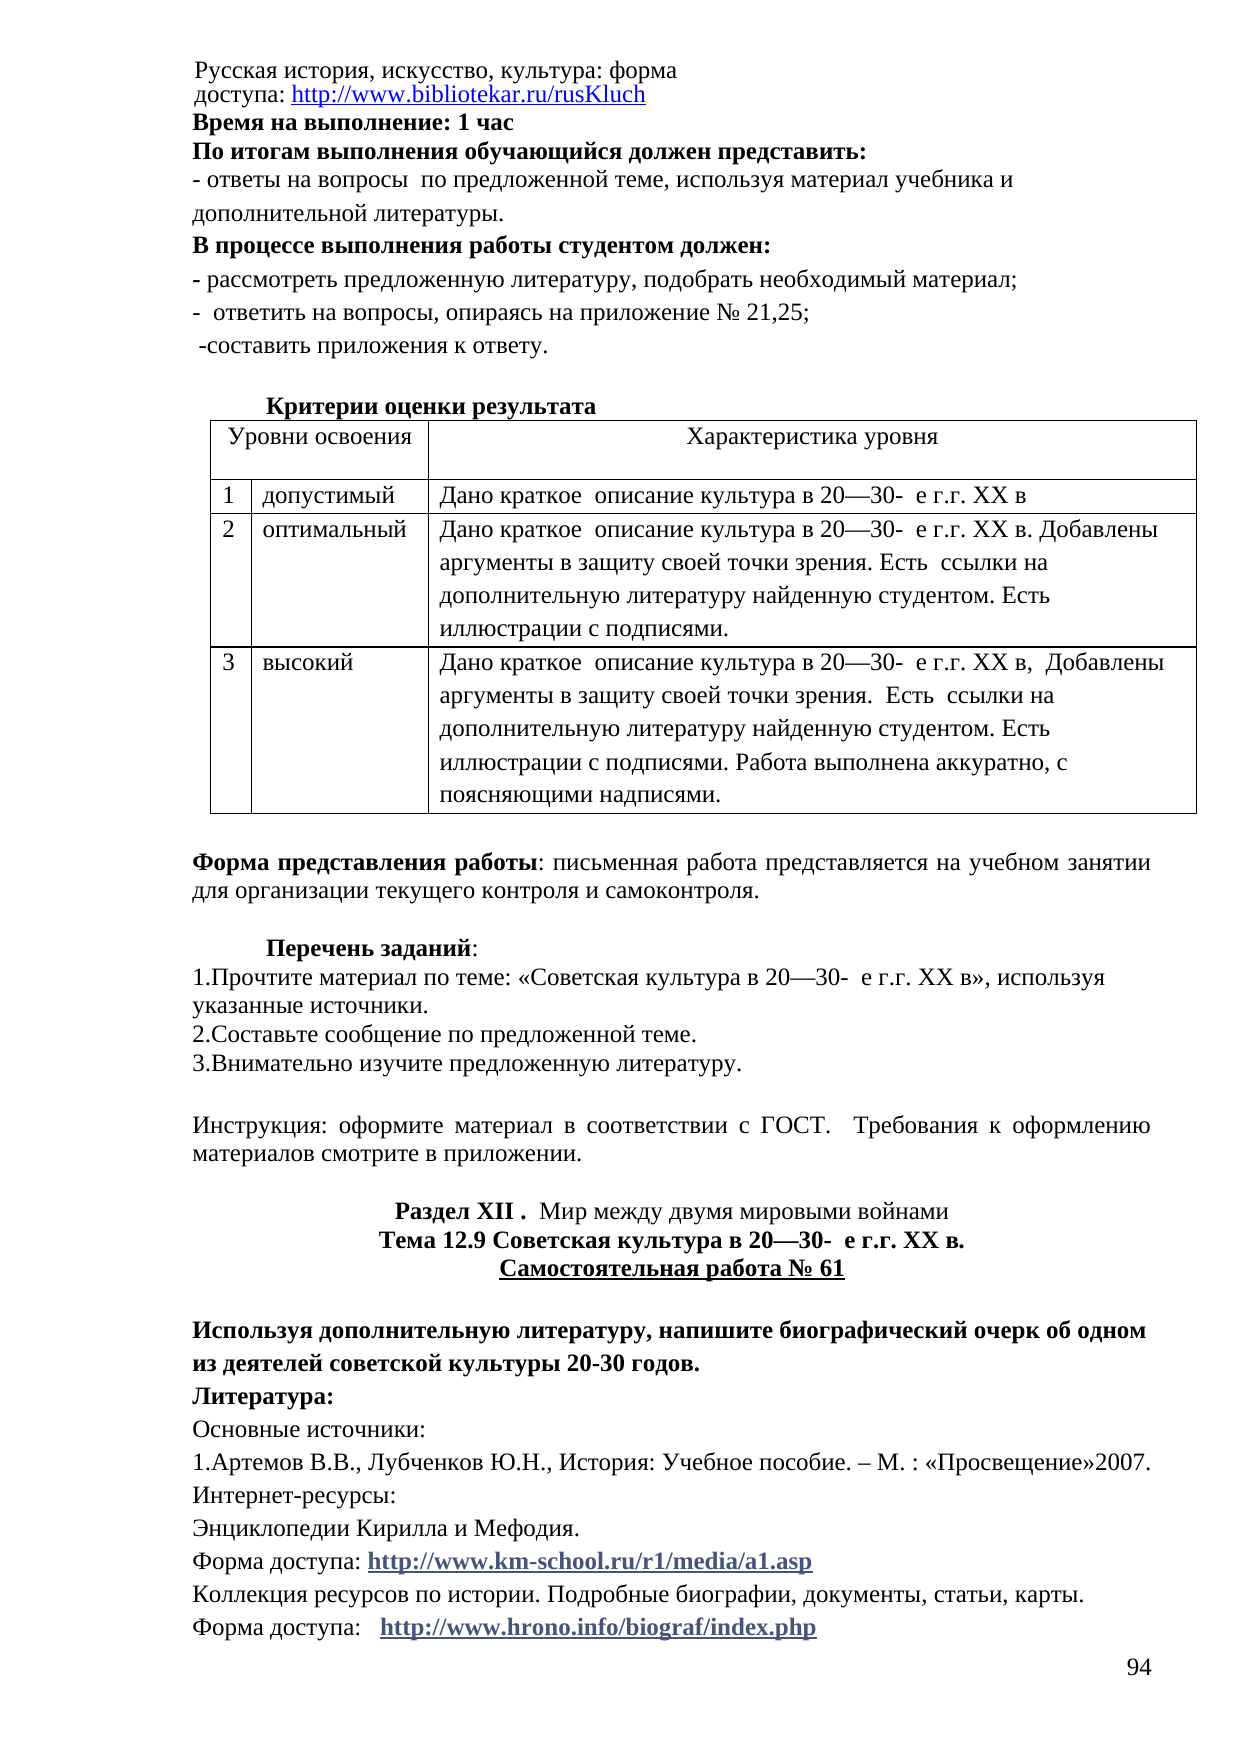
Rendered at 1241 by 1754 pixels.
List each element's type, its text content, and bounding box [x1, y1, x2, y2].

text Раздел XII . Мир между двумя мировыми войнами [192, 1196, 1152, 1225]
text Форма представления работы: письменная работа представляется на учебном занятии для организации текущего контроля и самоконтроля. [192, 847, 1152, 904]
text Время на выполнение: 1 час [192, 107, 1152, 136]
text Тема 12.9 Советская культура в 20—30- е г.г. XX в. [192, 1225, 1152, 1253]
text Форма доступа: http://www.km-school.ru/r1/media/a1.asp [192, 1546, 1152, 1575]
text - рассмотреть предложенную литературу, подобрать необходимый материал; [192, 264, 1152, 292]
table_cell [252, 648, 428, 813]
text - ответы на вопросы по предложенной теме, используя материал учебника и дополнительной литературы. [192, 164, 1152, 226]
text Русская история, искусство, культура: форма доступа: http://www.bibliotekar.ru/rusKluch [194, 59, 772, 107]
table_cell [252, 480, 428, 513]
text Используя дополнительную литературу, напишите биографический очерк об одном из деятелей советской культуры 20-30 годов. [192, 1315, 1152, 1377]
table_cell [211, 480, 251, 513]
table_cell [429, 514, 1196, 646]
text 1.Прочтите материал по теме: «Советская культура в 20—30- е г.г. XX в», используя указанные источники. [192, 962, 1152, 1019]
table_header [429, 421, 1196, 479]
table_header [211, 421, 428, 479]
text Перечень заданий: [192, 933, 1152, 962]
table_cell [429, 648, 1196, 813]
text Литература: [192, 1381, 1152, 1410]
text - ответить на вопросы, опираясь на приложение № 21,25; [192, 297, 1152, 325]
text Инструкция: оформите материал в соответствии с ГОСТ. Требования к оформлению материалов смотрите в приложении. [192, 1110, 1152, 1167]
text Энциклопедии Кирилла и Мефодия. [192, 1513, 1152, 1542]
text 1.Артемов В.В., Лубченков Ю.Н., История: Учебное пособие. – М. : «Просвещение»2007. [192, 1447, 1152, 1476]
text Критерии оценки результата [192, 391, 1152, 420]
text 3.Внимательно изучите предложенную литературу. [192, 1048, 1152, 1077]
text По итогам выполнения обучающийся должен представить: [192, 136, 1152, 164]
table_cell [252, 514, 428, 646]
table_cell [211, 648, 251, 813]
text Коллекция ресурсов по истории. Подробные биографии, документы, статьи, карты. Форма доступа: http://www.hrono.info/biograf/index.php [192, 1579, 1152, 1641]
text В процессе выполнения работы студентом должен: [192, 231, 1152, 259]
text -составить приложения к ответу. [192, 330, 1152, 358]
text Основные источники: [192, 1414, 1152, 1443]
text Самостоятельная работа № 61 [192, 1253, 1152, 1282]
text 2.Составьте сообщение по предложенной теме. [192, 1019, 1152, 1048]
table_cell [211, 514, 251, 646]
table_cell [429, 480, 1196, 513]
text Интернет-ресурсы: [192, 1480, 1152, 1509]
